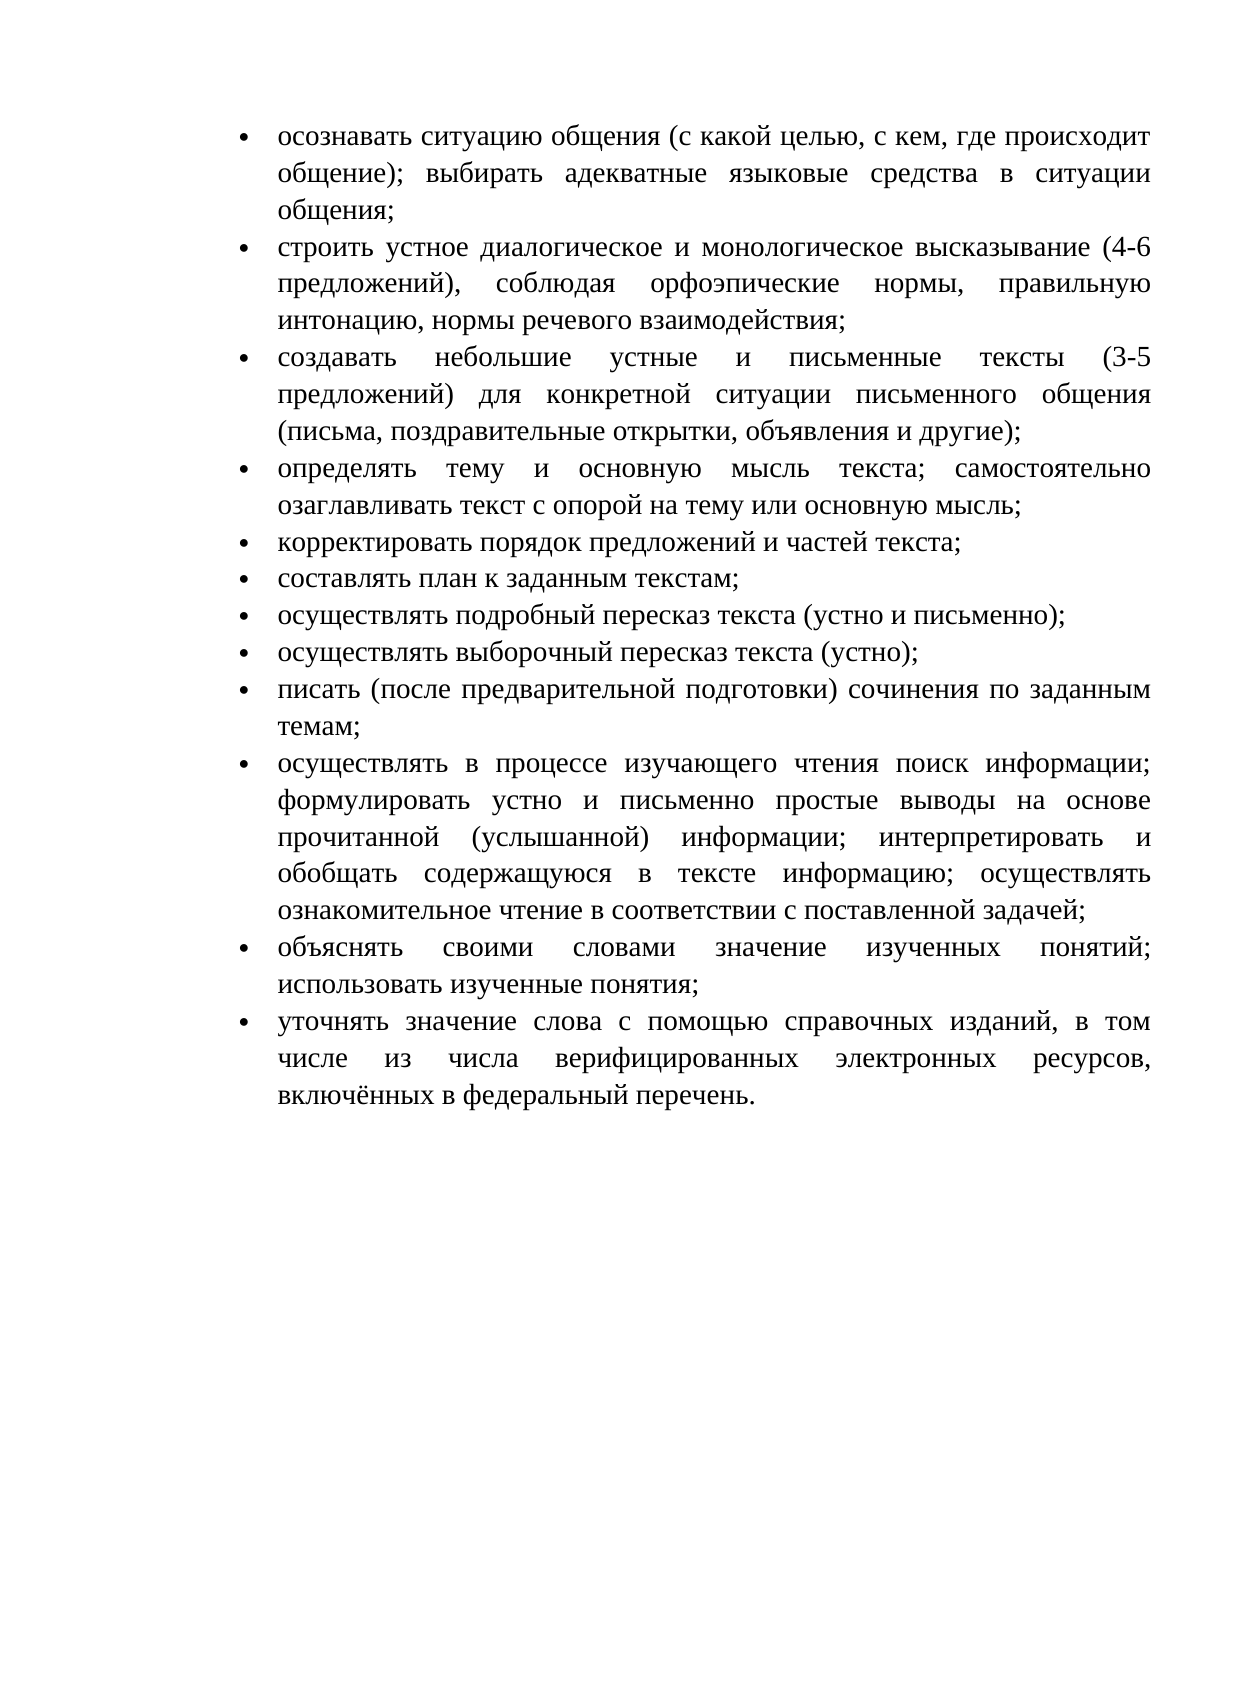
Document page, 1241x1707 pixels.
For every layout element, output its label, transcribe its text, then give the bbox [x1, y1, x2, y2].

list осуществлять подробный пересказ текста (устно и письменно); [240, 597, 1152, 631]
list корректировать порядок предложений и частей текста; [240, 524, 1152, 557]
list определять тему и основную мысль текста; самостоятельно озаглавливать текст с опорой на тему или основную мысль; [240, 450, 1152, 520]
list уточнять значение слова с помощью справочных изданий, в том числе из числа верифицированных электронных ресурсов, включённых в федеральный перечень. [240, 1003, 1152, 1110]
list строить устное диалогическое и монологическое высказывание (4-6 предложений), соблюдая орфоэпические нормы, правильную интонацию, нормы речевого взаимодействия; [240, 229, 1152, 336]
list создавать небольшие устные и письменные тексты (3-5 предложений) для конкретной ситуации письменного общения (письма, поздравительные открытки, объявления и другие); [240, 339, 1152, 447]
list осуществлять выборочный пересказ текста (устно); [240, 634, 1152, 668]
list осуществлять в процессе изучающего чтения поиск информации; формулировать устно и письменно простые выводы на основе прочитанной (услышанной) информации; интерпретировать и обобщать содержащуюся в тексте информацию; осуществлять ознакомительное чтение в соответствии с поставленной задачей; [240, 745, 1152, 926]
list объяснять своими словами значение изученных понятий; использовать изученные понятия; [240, 929, 1152, 1000]
list составлять план к заданным текстам; [240, 561, 1152, 594]
list писать (после предварительной подготовки) сочинения по заданным темам; [240, 671, 1152, 742]
list осознавать ситуацию общения (с какой целью, с кем, где происходит общение); выбирать адекватные языковые средства в ситуации общения; [240, 118, 1152, 225]
